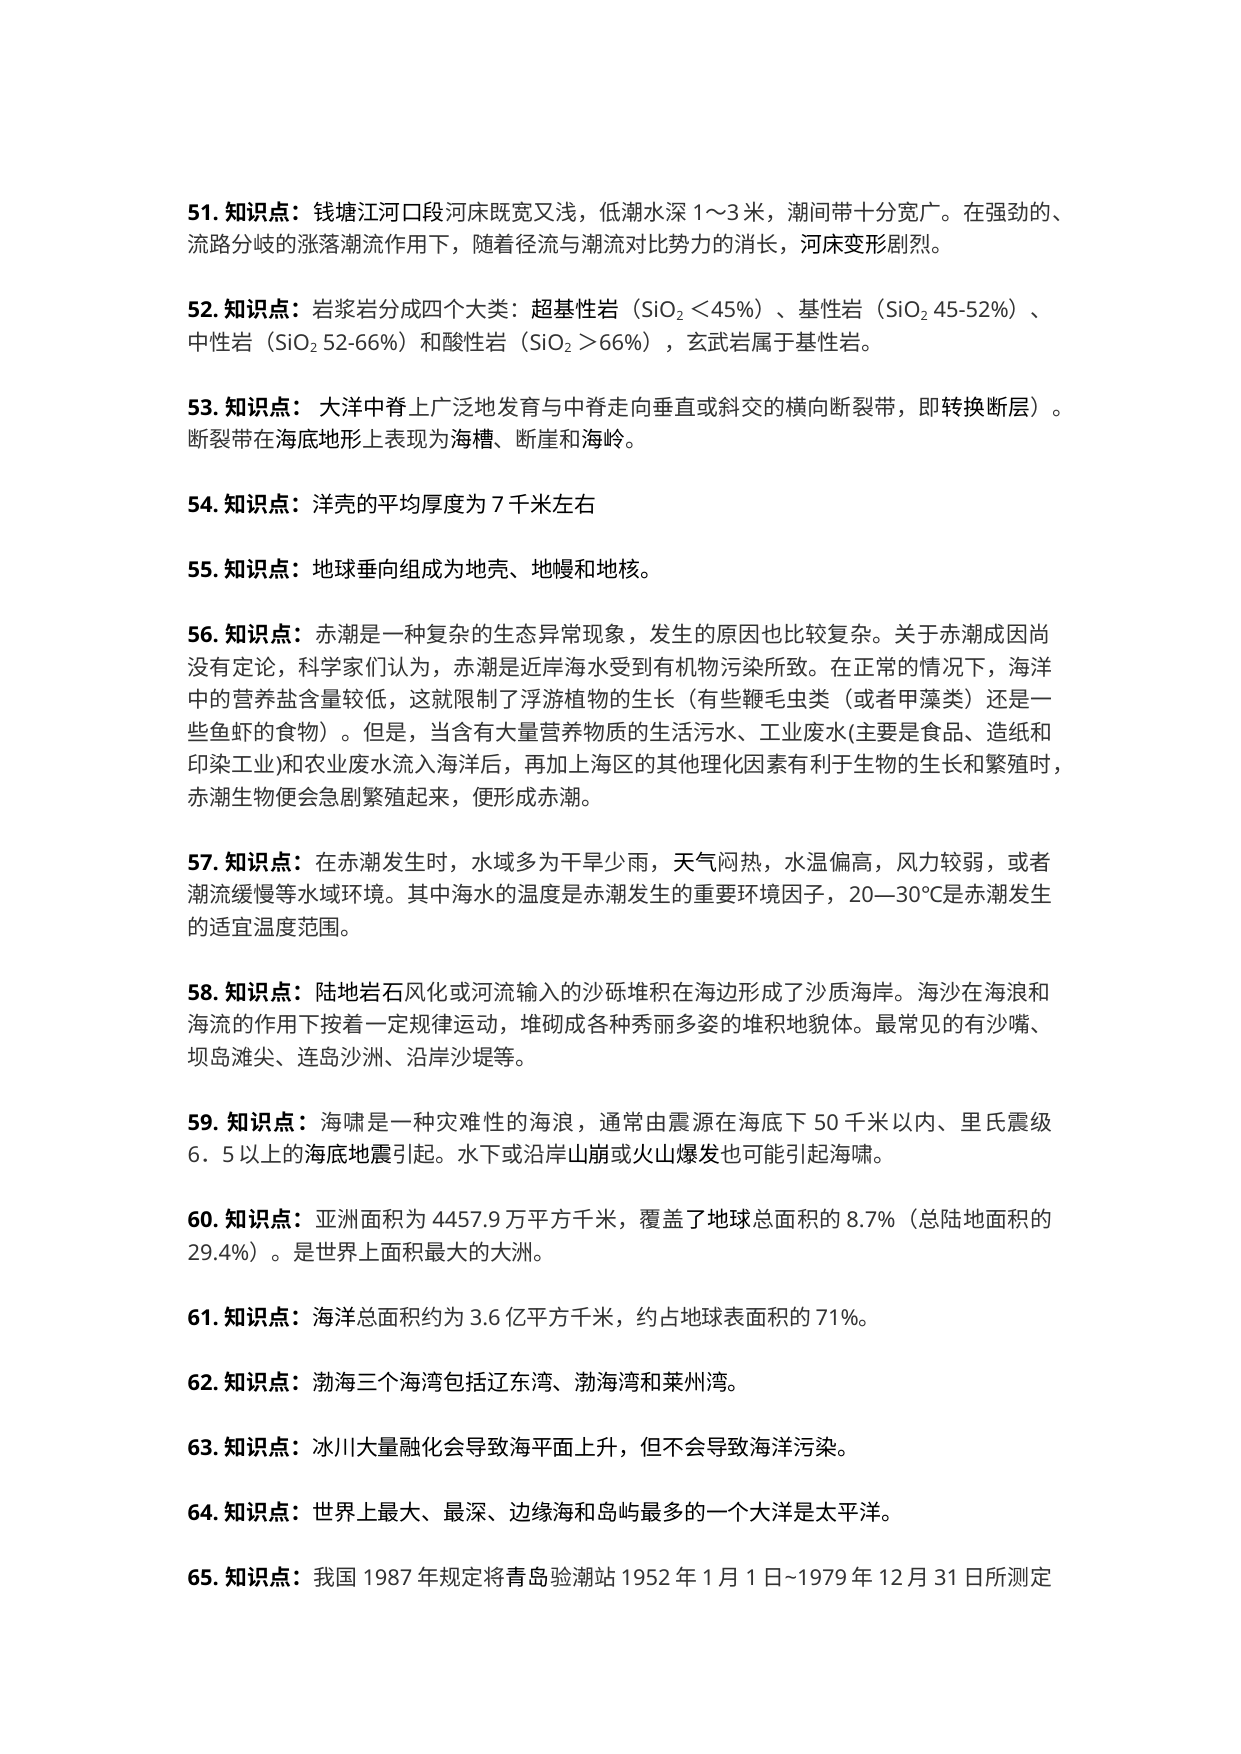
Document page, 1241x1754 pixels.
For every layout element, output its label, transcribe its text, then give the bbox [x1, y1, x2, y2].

text 58. 知识点：陆地岩石风化或河流输入的沙砾堆积在海边形成了沙质海岸。海沙在海浪和海流的作用下按着一定规律运动，堆砌成各种秀丽多姿的堆积地貌体。最常见的有沙嘴、坝岛滩尖、连岛沙洲、沿岸沙堤等。 [187, 974, 1053, 1072]
text 57. 知识点：在赤潮发生时，水域多为干旱少雨，天气闷热，水温偏高，风力较弱，或者潮流缓慢等水域环境。其中海水的温度是赤潮发生的重要环境因子，20—30℃是赤潮发生的适宜温度范围。 [187, 844, 1053, 942]
text 59. 知识点：海啸是一种灾难性的海浪，通常由震源在海底下50千米以内、里氏震级6．5以上的海底地震引起。水下或沿岸山崩或火山爆发也可能引起海啸。 [187, 1104, 1053, 1169]
text 60. 知识点：亚洲面积为4457.9万平方千米，覆盖了地球总面积的8.7%（总陆地面积的29.4%）。是世界上面积最大的大洲。 [187, 1202, 1053, 1267]
text 51. 知识点：钱塘江河口段河床既宽又浅，低潮水深1～3米，潮间带十分宽广。在强劲的、流路分岐的涨落潮流作用下，随着径流与潮流对比势力的消长，河床变形剧烈。 [187, 194, 1053, 259]
text 53. 知识点： 大洋中脊上广泛地发育与中脊走向垂直或斜交的横向断裂带，即转换断层）。断裂带在海底地形上表现为海槽、断崖和海岭。 [187, 389, 1053, 454]
text 62. 知识点：渤海三个海湾包括辽东湾、渤海湾和莱州湾。 [187, 1364, 1053, 1397]
text 64. 知识点：世界上最大、最深、边缘海和岛屿最多的一个大洋是太平洋。 [187, 1494, 1053, 1527]
text 52. 知识点：岩浆岩分成四个大类：超基性岩（SiO2 ＜45%）、基性岩（SiO2 45-52%）、中性岩（SiO2 52-66%）和酸性岩（SiO2 ＞66%），玄武岩属于基性岩。 [187, 292, 1053, 357]
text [187, 1559, 1053, 1592]
text 61. 知识点：海洋总面积约为3.6亿平方千米，约占地球表面积的71%。 [187, 1299, 1053, 1332]
text 56. 知识点：赤潮是一种复杂的生态异常现象，发生的原因也比较复杂。关于赤潮成因尚没有定论，科学家们认为，赤潮是近岸海水受到有机物污染所致。在正常的情况下，海洋中的营养盐含量较低，这就限制了浮游植物的生长（有些鞭毛虫类（或者甲藻类）还是一些鱼虾的食物）。但是，当含有大量营养物质的生活污水、工业废水(主要是食品、造纸和印染工业)和农业废水流入海洋后，再加上海区的其他理化因素有利于生物的生长和繁殖时，赤潮生物便会急剧繁殖起来，便形成赤潮。 [187, 617, 1053, 812]
text 54. 知识点：洋壳的平均厚度为7千米左右 [187, 487, 1053, 519]
text 55. 知识点：地球垂向组成为地壳、地幔和地核。 [187, 552, 1053, 584]
text 63. 知识点：冰川大量融化会导致海平面上升，但不会导致海洋污染。 [187, 1429, 1053, 1462]
